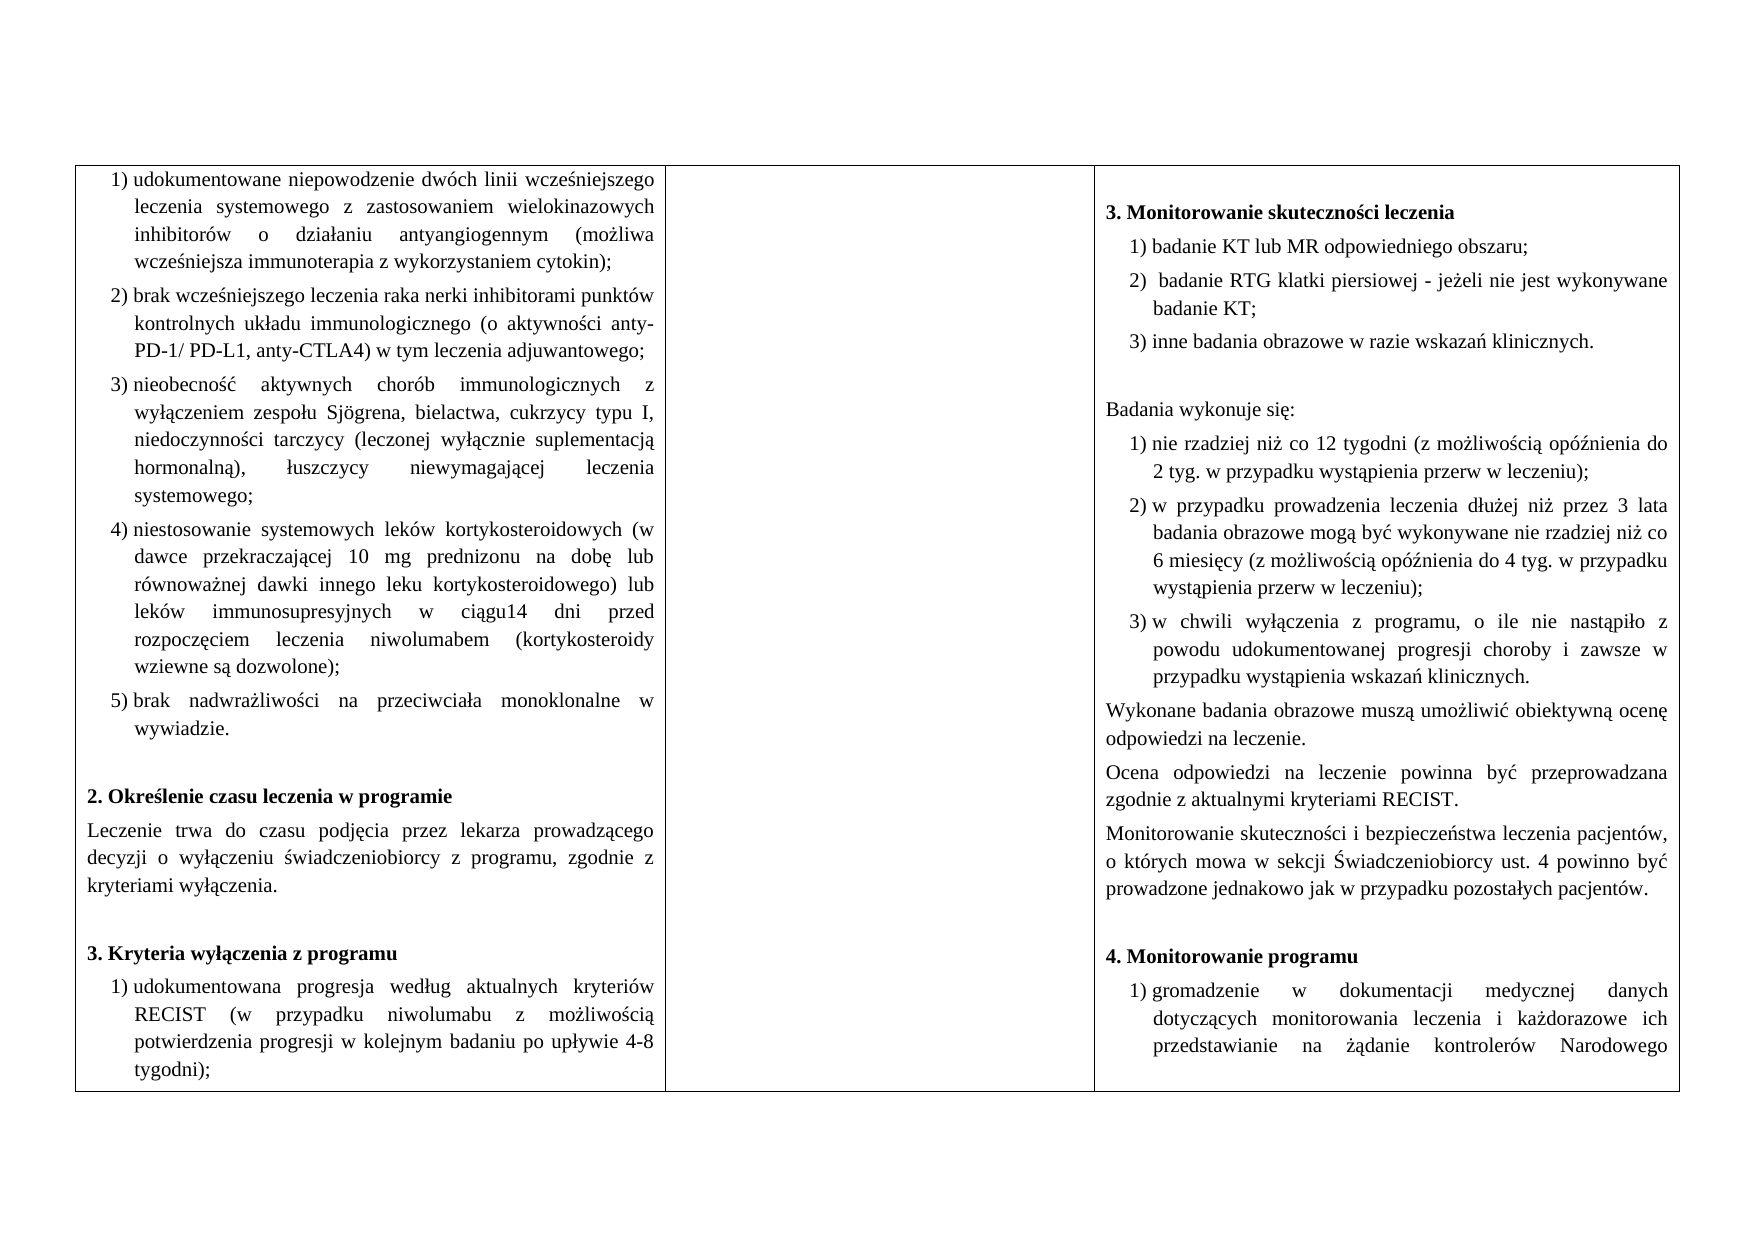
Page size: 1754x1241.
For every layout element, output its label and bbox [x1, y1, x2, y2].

table_cell [76, 166, 665, 1091]
table_cell [666, 166, 1094, 1091]
table_cell [1095, 166, 1679, 1091]
